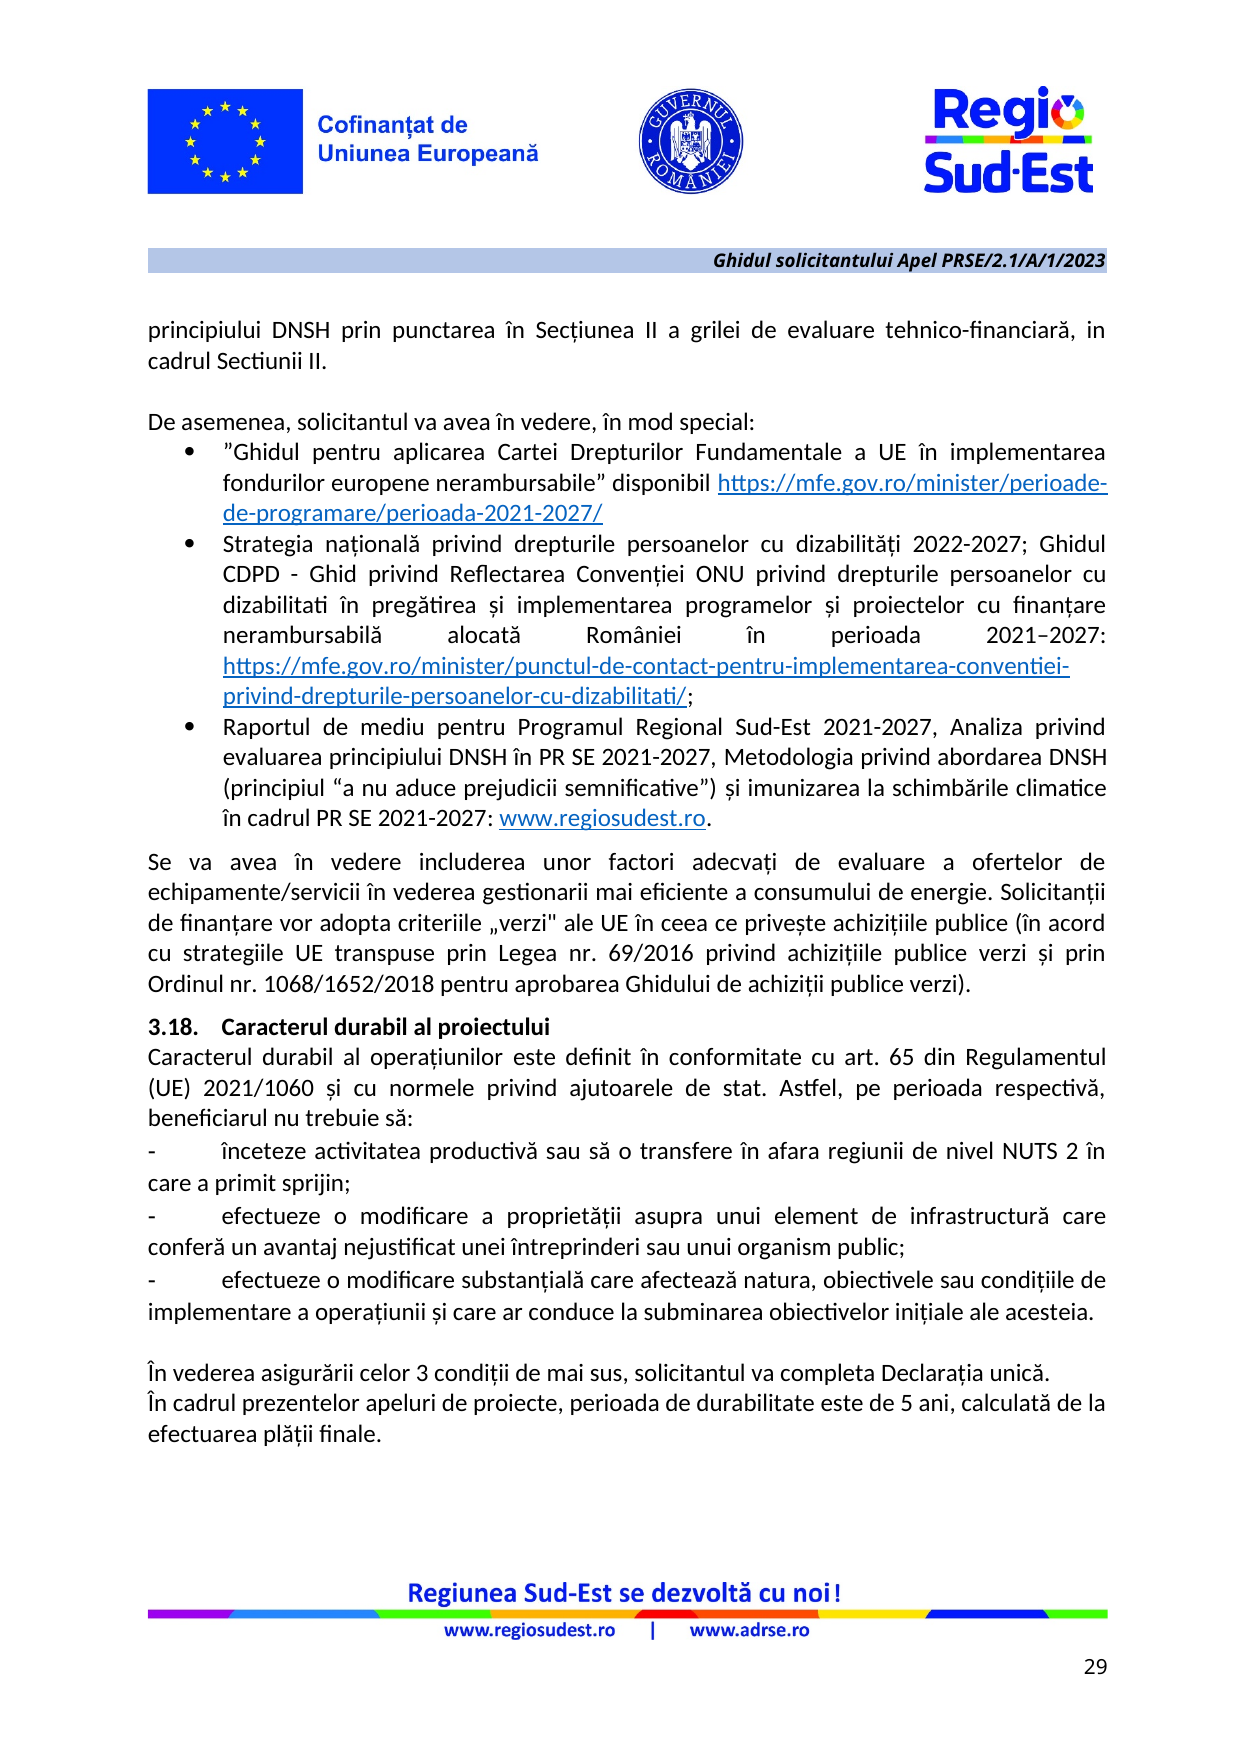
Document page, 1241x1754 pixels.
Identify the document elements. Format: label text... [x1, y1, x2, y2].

picture [147, 86, 1093, 195]
text Caracterul durabil al operațiunilor este definit în conformitate cu art. 65 din Regulamentul (UE) 2021/1060 și cu normele privind ajutoarele de stat. Astfel, pe perioada respectivă, beneficiarul nu trebuie să: [148, 1041, 1107, 1133]
subtitle Caracterul durabil al proiectului [148, 1011, 1107, 1041]
list ”Ghidul pentru aplicarea Cartei Drepturilor Fundamentale a UE în implementarea fondurilor europene nerambursabile” disponibil https://mfe.gov.ro/minister/perioade-de-programare/perioada-2021-2027/ [185, 436, 1107, 528]
text În vederea asigurării celor 3 condiții de mai sus, solicitantul va completa Declarația unică. [148, 1357, 1107, 1388]
text În cadrul prezentelor apeluri de proiecte, perioada de durabilitate este de 5 ani, calculată de la efectuarea plății finale. [148, 1388, 1107, 1449]
text De asemenea, solicitantul va avea în vedere, în mod special: [148, 406, 1107, 436]
picture [147, 1582, 1108, 1640]
list Raportul de mediu pentru Programul Regional Sud-Est 2021-2027, Analiza privind evaluarea principiului DNSH în PR SE 2021-2027, Metodologia privind abordarea DNSH (principiul “a nu aduce prejudicii semnificative”) și imunizarea la schimbările climatice în cadrul PR SE 2021-2027: www.regiosudest.ro. [185, 711, 1107, 833]
list efectueze o modificare substanțială care afectează natura, obiectivele sau condițiile de implementare a operațiunii și care ar conduce la subminarea obiectivelor inițiale ale acesteia. [148, 1262, 1107, 1327]
list efectueze o modificare a proprietății asupra unui element de infrastructură care conferă un avantaj nejustificat unei întreprinderi sau unui organism public; [148, 1197, 1107, 1262]
list înceteze activitatea productivă sau să o transfere în afara regiunii de nivel NUTS 2 în care a primit sprijin; [148, 1133, 1107, 1197]
list Strategia națională privind drepturile persoanelor cu dizabilități 2022-2027; Ghidul CDPD - Ghid privind Reflectarea Convenției ONU privind drepturile persoanelor cu dizabilitati în pregătirea și implementarea programelor și proiectelor cu finanțare nerambursabilă alocată României în perioada 2021–2027: https://mfe.gov.ro/minister/punctul-de-contact-pentru-implementarea-conventiei-privind-drepturile-persoanelor-cu-dizabilitati/; [185, 528, 1107, 711]
text Se va avea în vedere includerea unor factori adecvați de evaluare a ofertelor de echipamente/servicii în vederea gestionarii mai eficiente a consumului de energie. Solicitanții de finanțare vor adopta criteriile „verzi" ale UE în ceea ce privește achizițiile publice (în acord cu strategiile UE transpuse prin Legea nr. 69/2016 privind achizițiile publice verzi și prin Ordinul nr. 1068/1652/2018 pentru aprobarea Ghidului de achiziții publice verzi). [148, 846, 1107, 998]
